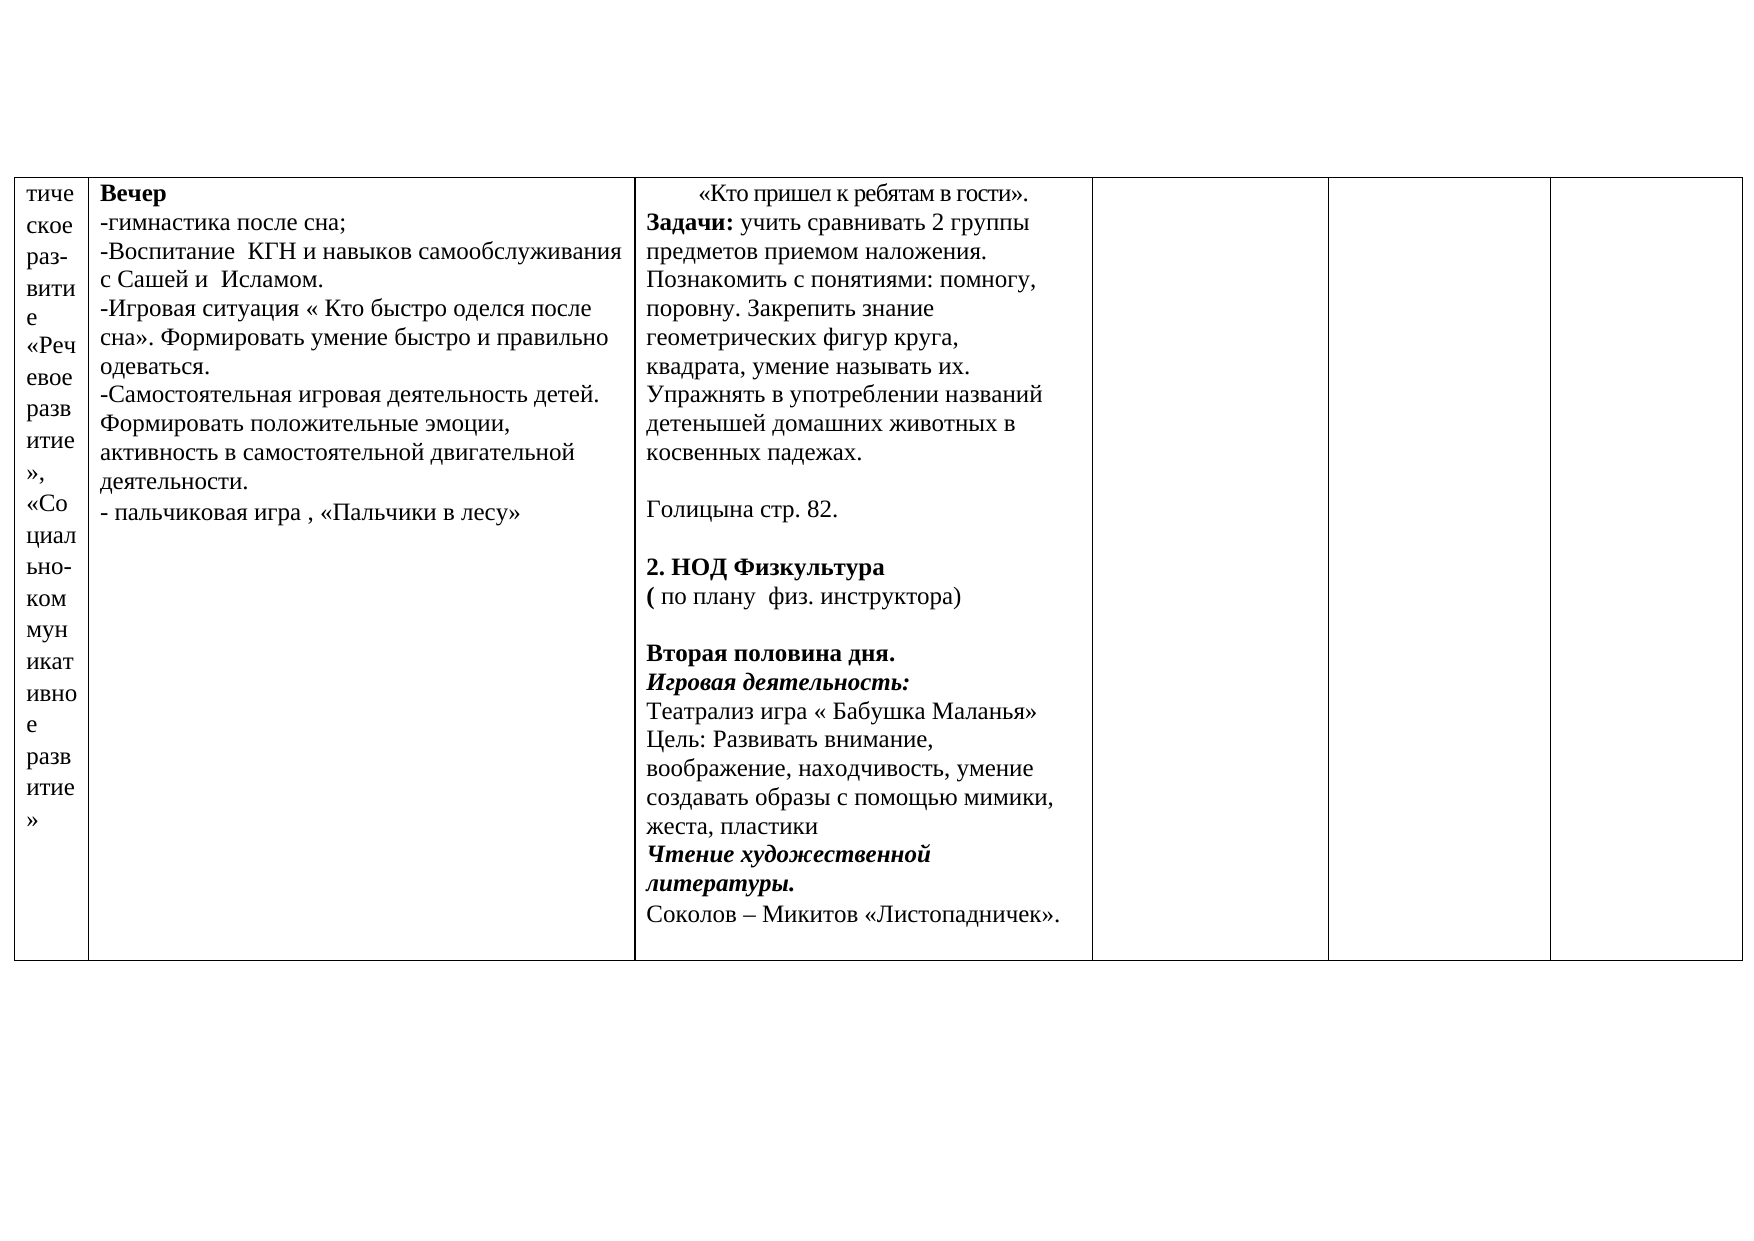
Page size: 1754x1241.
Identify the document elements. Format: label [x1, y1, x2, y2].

table_cell [89, 178, 634, 959]
table_cell [636, 178, 1092, 959]
table_cell [1551, 178, 1742, 959]
table_cell [1093, 178, 1328, 959]
table_cell [15, 178, 88, 959]
table_cell [1329, 178, 1550, 959]
